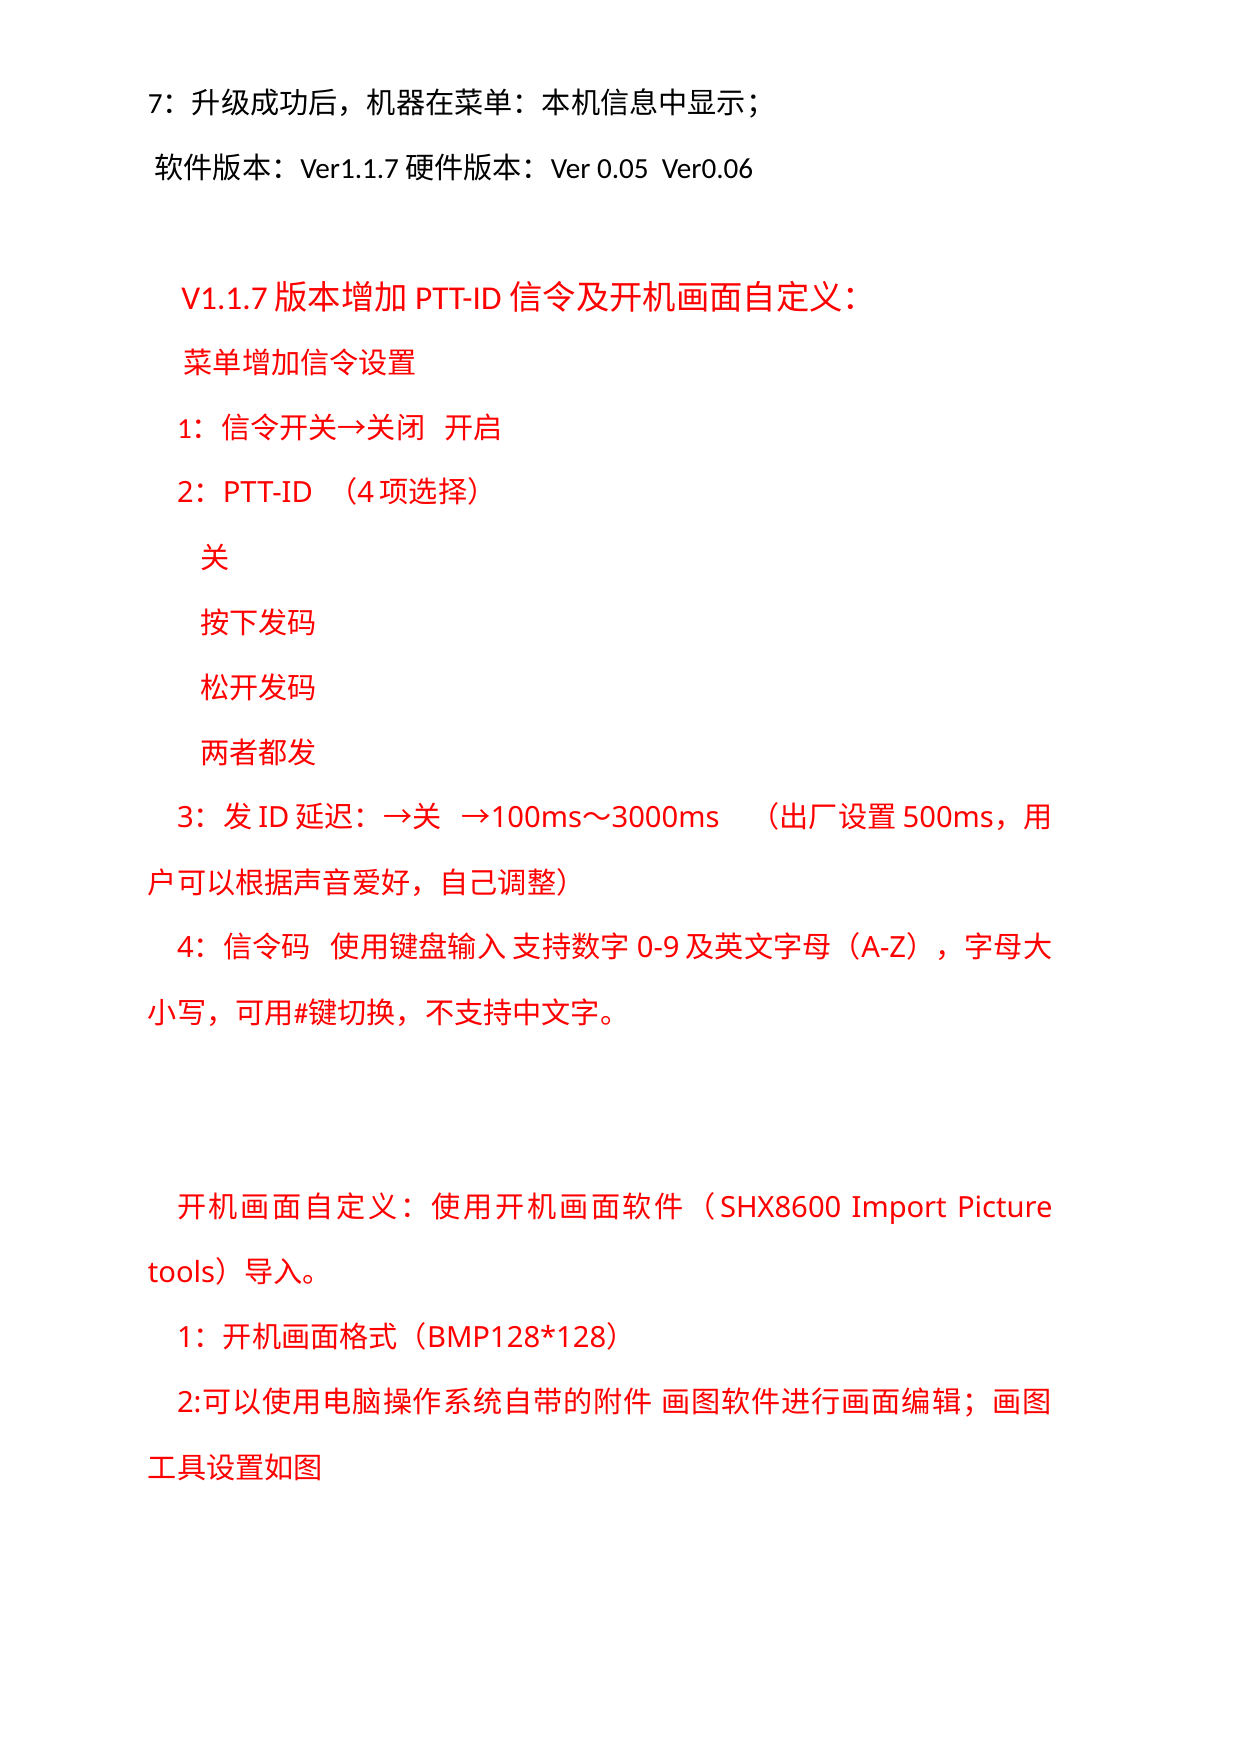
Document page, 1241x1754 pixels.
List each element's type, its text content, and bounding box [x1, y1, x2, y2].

text 关 [148, 523, 1053, 588]
text 2：PTT-ID （4项选择） [148, 458, 1053, 523]
text 4：信令码 使用键盘输入 支持数字0-9及英文字母（A-Z），字母大小写，可用#键切换，不支持中文字。 [148, 913, 1053, 1043]
text 7：升级成功后，机器在菜单：本机信息中显示； [148, 68, 1053, 133]
text 菜单增加信令设置 [148, 328, 1053, 393]
text 2:可以使用电脑操作系统自带的附件 画图软件进行画面编辑；画图工具设置如图 [148, 1368, 1053, 1498]
text 松开发码 [148, 653, 1053, 718]
text 软件版本：Ver1.1.7硬件版本：Ver 0.05 Ver0.06 [148, 133, 1053, 198]
text 3：发ID延迟：→关 →100ms～3000ms （出厂设置500ms，用户可以根据声音爱好，自己调整） [148, 783, 1053, 913]
text 开机画面自定义：使用开机画面软件（SHX8600 Import Picture tools）导入。 [148, 1173, 1053, 1303]
text 1：开机画面格式（BMP128*128） [148, 1303, 1053, 1368]
text 两者都发 [148, 718, 1053, 783]
text 按下发码 [148, 588, 1053, 653]
text 1：信令开关→关闭 开启 [148, 393, 1053, 458]
text V1.1.7版本增加 PTT-ID 信令及开机画面自定义： [148, 263, 1053, 328]
